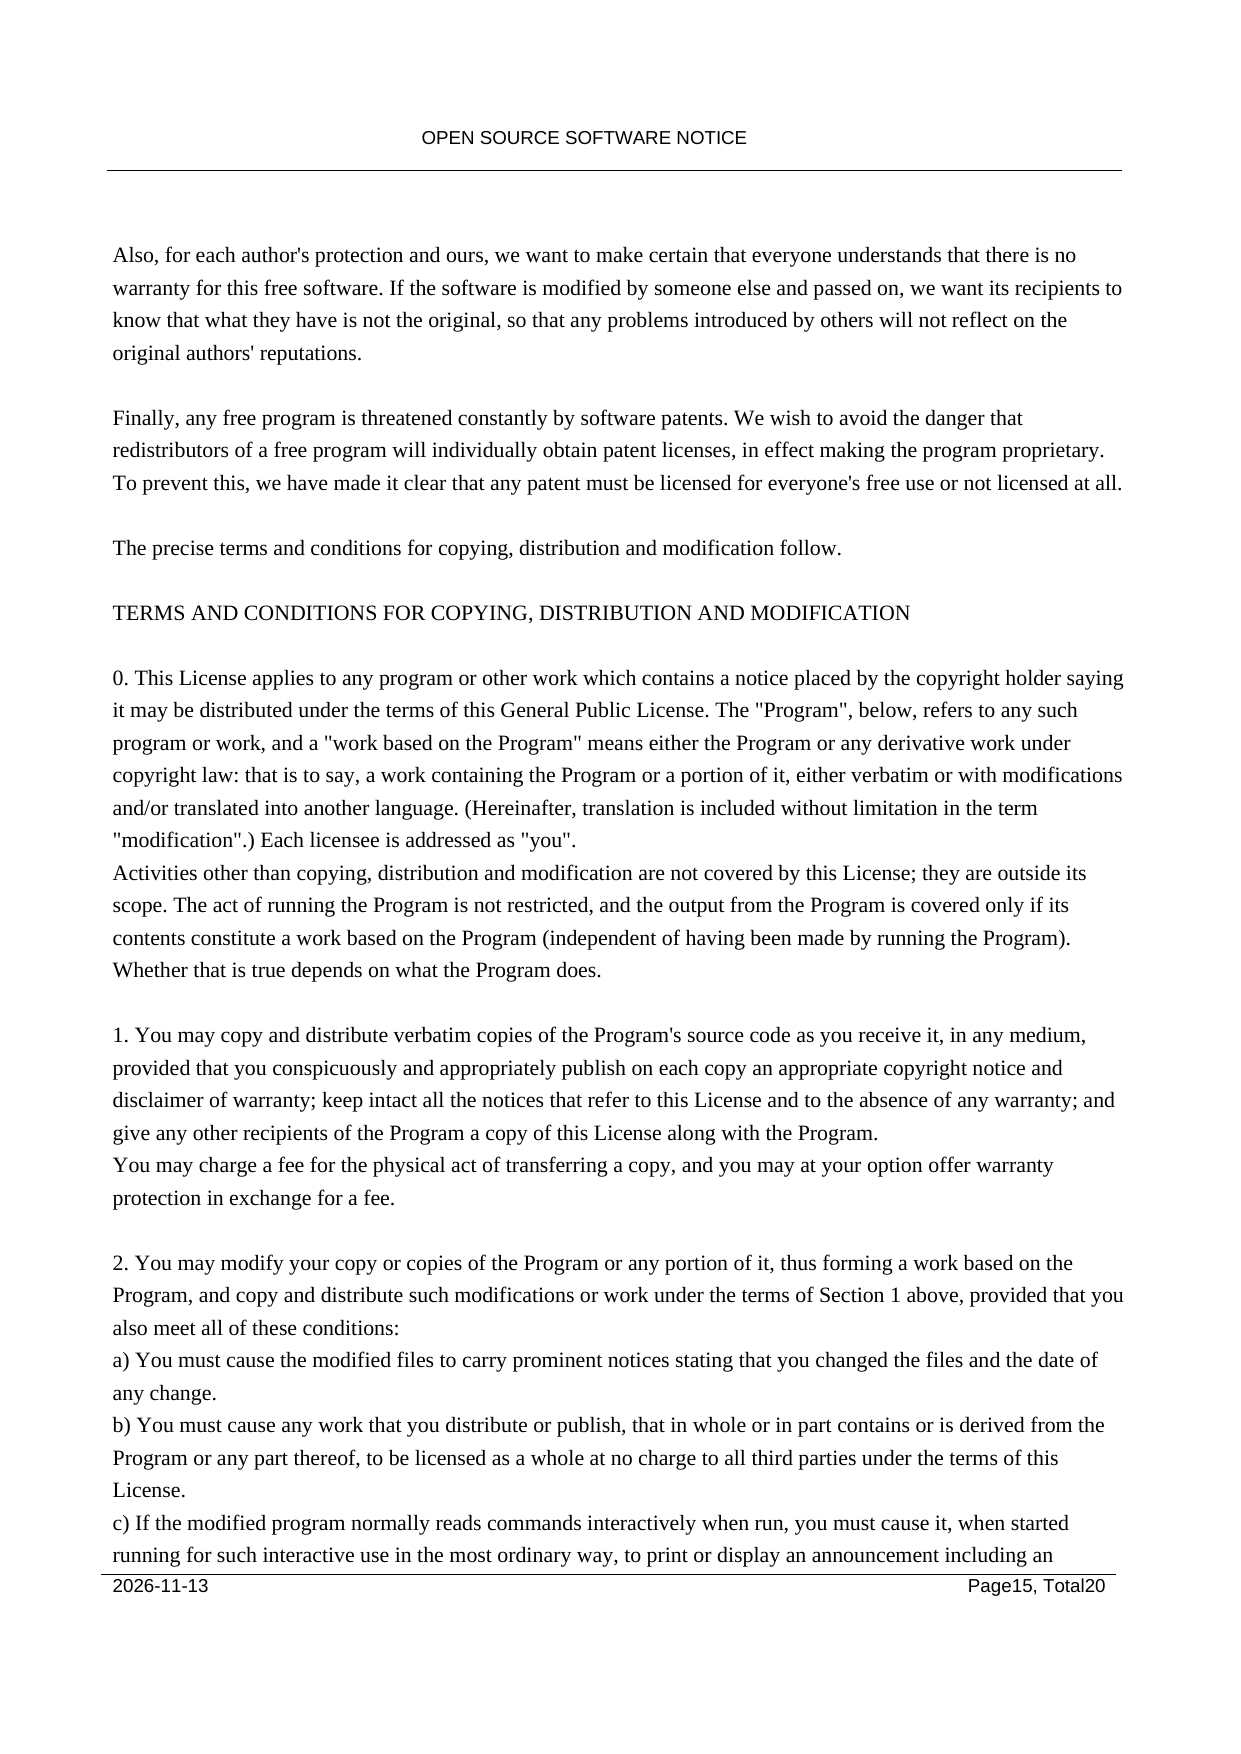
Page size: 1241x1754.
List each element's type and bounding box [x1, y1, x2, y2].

text [112, 206, 1128, 1571]
